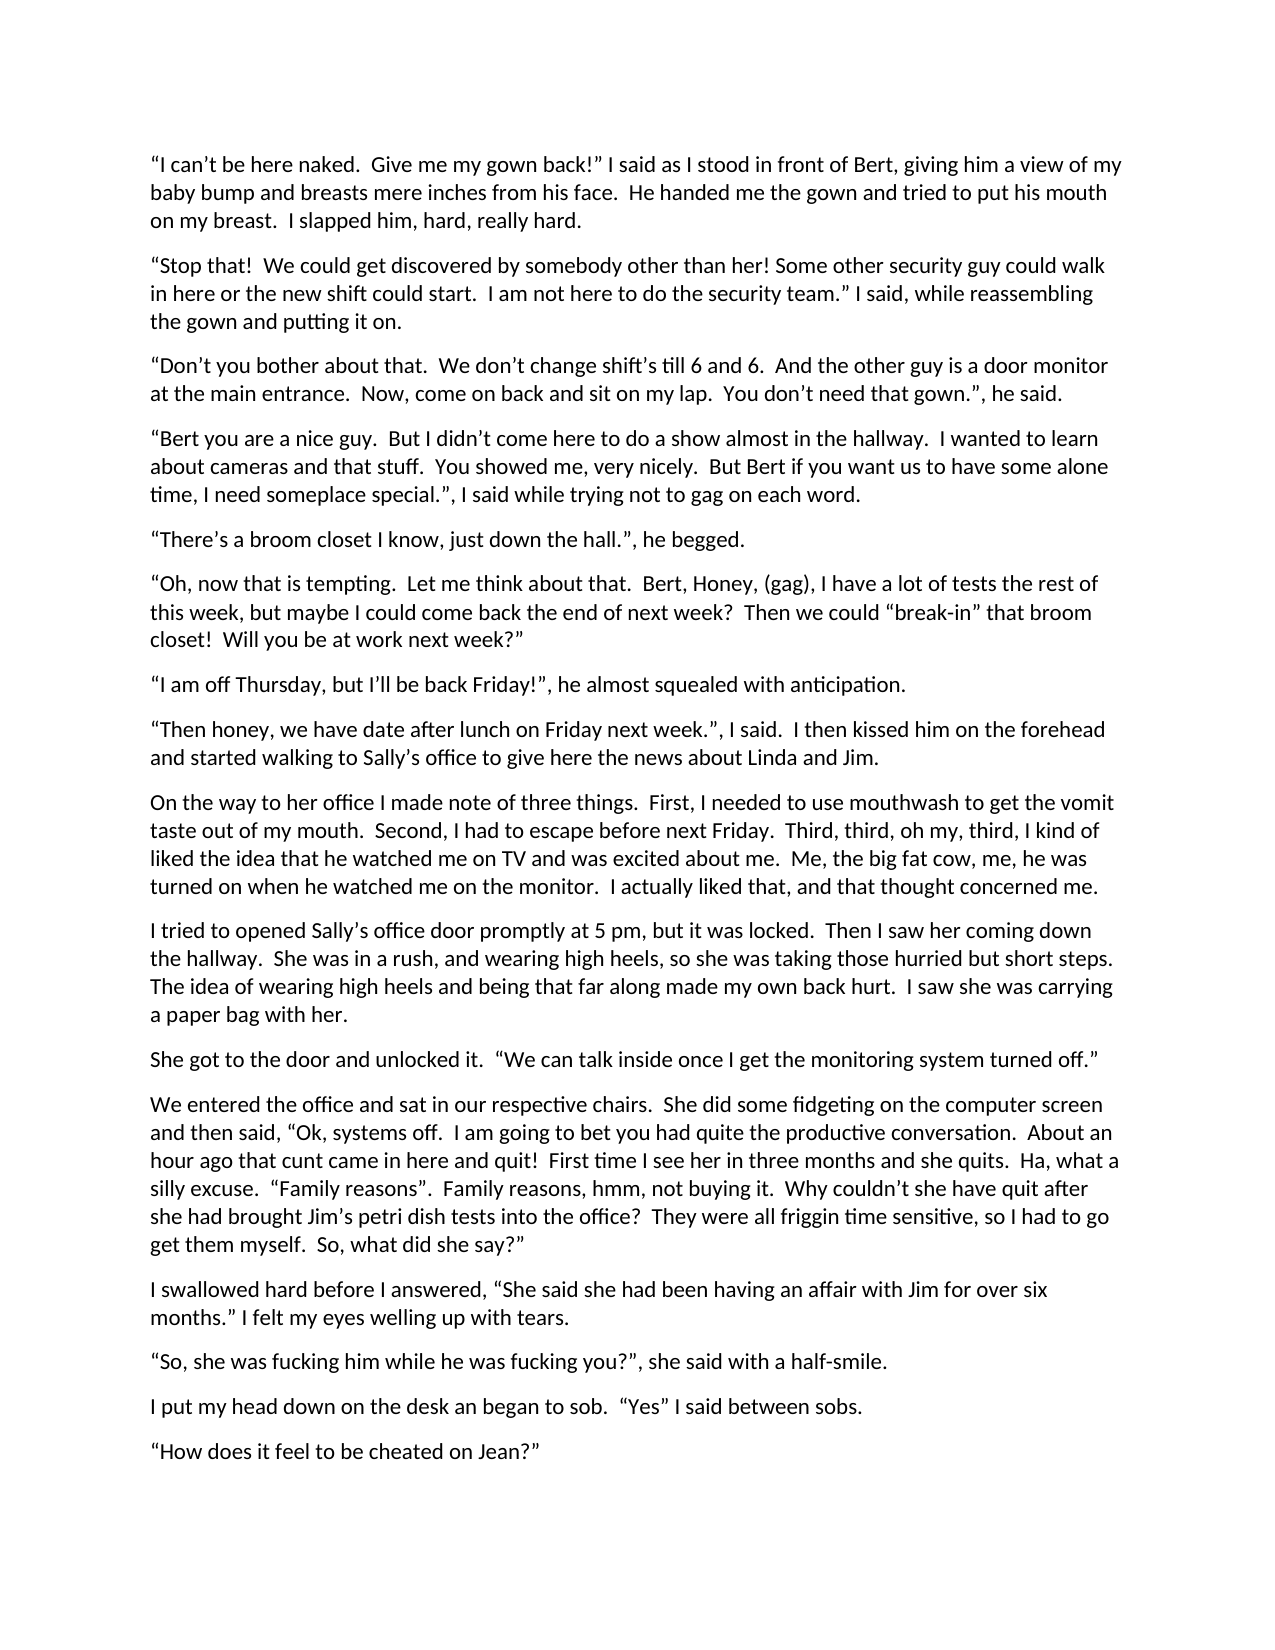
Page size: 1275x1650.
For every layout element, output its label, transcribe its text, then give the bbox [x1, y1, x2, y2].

text “Oh, now that is tempting. Let me think about that. Bert, Honey, (gag), I have a lot of tests the rest of this week, but maybe I could come back the end of next week? Then we could “break-in” that broom closet! Will you be at work next week?” [150, 569, 1125, 654]
text “I am off Thursday, but I’ll be back Friday!”, he almost squealed with anticipation. [150, 670, 1125, 698]
text “Don’t you bother about that. We don’t change shift’s till 6 and 6. And the other guy is a door monitor at the main entrance. Now, come on back and sit on my lap. You don’t need that gown.”, he said. [150, 351, 1125, 407]
text I swallowed hard before I answered, “She said she had been having an affair with Jim for over six months.” I felt my eyes welling up with tears. [150, 1275, 1125, 1331]
text I tried to opened Sally’s office door promptly at 5 pm, but it was locked. Then I saw her coming down the hallway. She was in a rush, and wearing high heels, so she was taking those hurried but short steps. The idea of wearing high heels and being that far along made my own back hurt. I saw she was carrying a paper bag with her. [150, 916, 1125, 1028]
text We entered the office and sat in our respective chairs. She did some fidgeting on the computer screen and then said, “Ok, systems off. I am going to bet you had quite the productive conversation. About an hour ago that cunt came in here and quit! First time I see her in three months and she quits. Ha, what a silly excuse. “Family reasons”. Family reasons, hmm, not buying it. Why couldn’t she have quit after she had brought Jim’s petri dish tests into the office? They were all friggin time sensitive, so I had to go get them myself. So, what did she say?” [150, 1090, 1125, 1258]
text On the way to her office I made note of three things. First, I needed to use mouthwash to get the vomit taste out of my mouth. Second, I had to escape before next Friday. Third, third, oh my, third, I kind of liked the idea that he watched me on TV and was excited about me. Me, the big fat cow, me, he was turned on when he watched me on the monitor. I actually liked that, and that thought concerned me. [150, 788, 1125, 900]
text “So, she was fucking him while he was fucking you?”, she said with a half-smile. [150, 1347, 1125, 1375]
text “I can’t be here naked. Give me my gown back!” I said as I stood in front of Bert, giving him a view of my baby bump and breasts mere inches from his face. He handed me the gown and tried to put his mouth on my breast. I slapped him, hard, really hard. [150, 150, 1125, 234]
text She got to the door and unlocked it. “We can talk inside once I get the monitoring system turned off.” [150, 1045, 1125, 1073]
text “There’s a broom closet I know, just down the hall.”, he begged. [150, 525, 1125, 553]
text “Bert you are a nice guy. But I didn’t come here to do a show almost in the hallway. I wanted to learn about cameras and that stuff. You showed me, very nicely. But Bert if you want us to have some alone time, I need someplace special.”, I said while trying not to gag on each word. [150, 424, 1125, 508]
text “How does it feel to be cheated on Jean?” [150, 1437, 1125, 1465]
text “Stop that! We could get discovered by somebody other than her! Some other security guy could walk in here or the new shift could start. I am not here to do the security team.” I said, while reassembling the gown and putting it on. [150, 251, 1125, 335]
text I put my head down on the desk an began to sob. “Yes” I said between sobs. [150, 1392, 1125, 1420]
text “Then honey, we have date after lunch on Friday next week.”, I said. I then kissed him on the forehead and started walking to Sally’s office to give here the news about Linda and Jim. [150, 715, 1125, 771]
